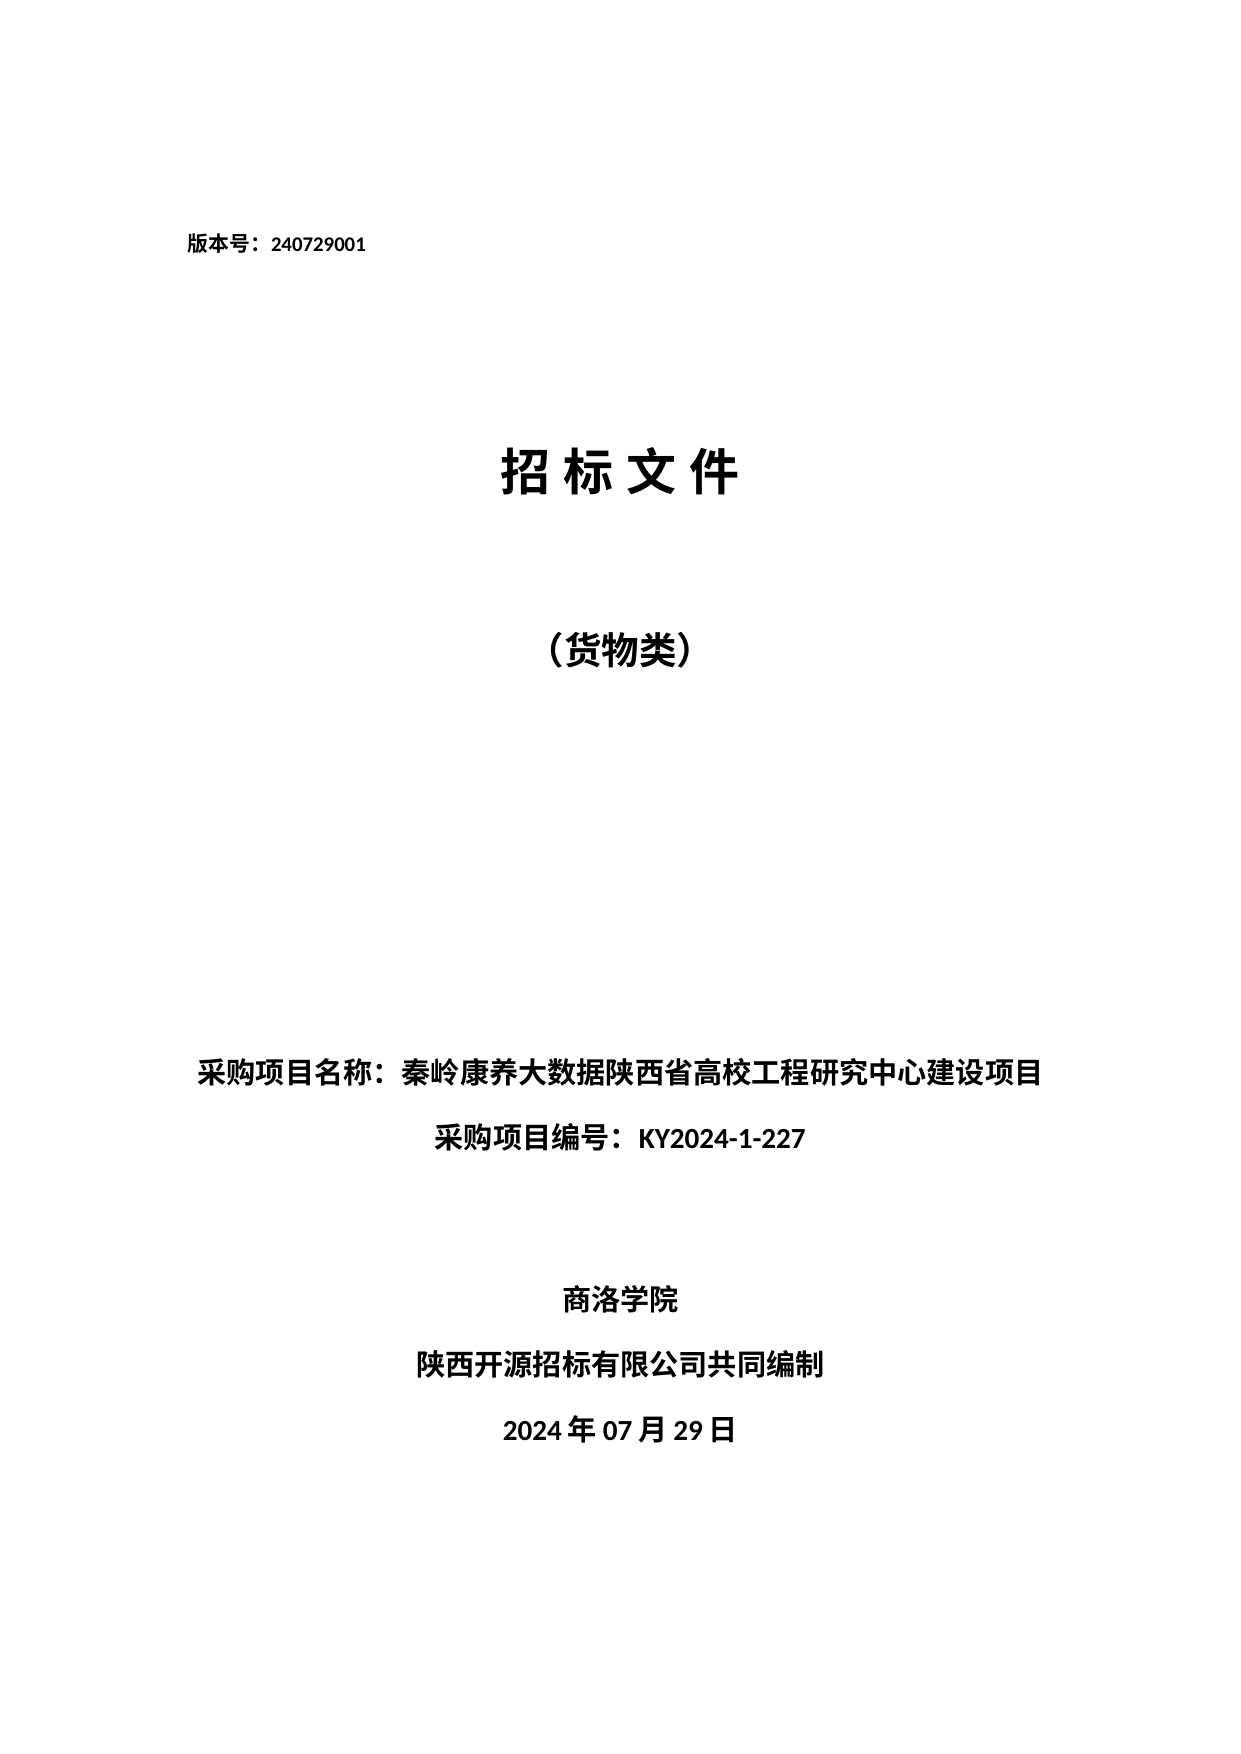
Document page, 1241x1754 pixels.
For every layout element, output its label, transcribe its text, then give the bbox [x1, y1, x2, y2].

text 招 标 文 件 [187, 422, 1053, 617]
text 商洛学院 [187, 1267, 1053, 1332]
text 版本号：240729001 [187, 227, 1053, 422]
text （货物类） [187, 617, 1053, 1039]
text 采购项目名称：秦岭康养大数据陕西省高校工程研究中心建设项目 [187, 1039, 1053, 1104]
text 采购项目编号：KY2024-1-227 [187, 1104, 1053, 1267]
text 陕西开源招标有限公司共同编制 [187, 1332, 1053, 1397]
text 2024年07月29日 [187, 1397, 1053, 1462]
